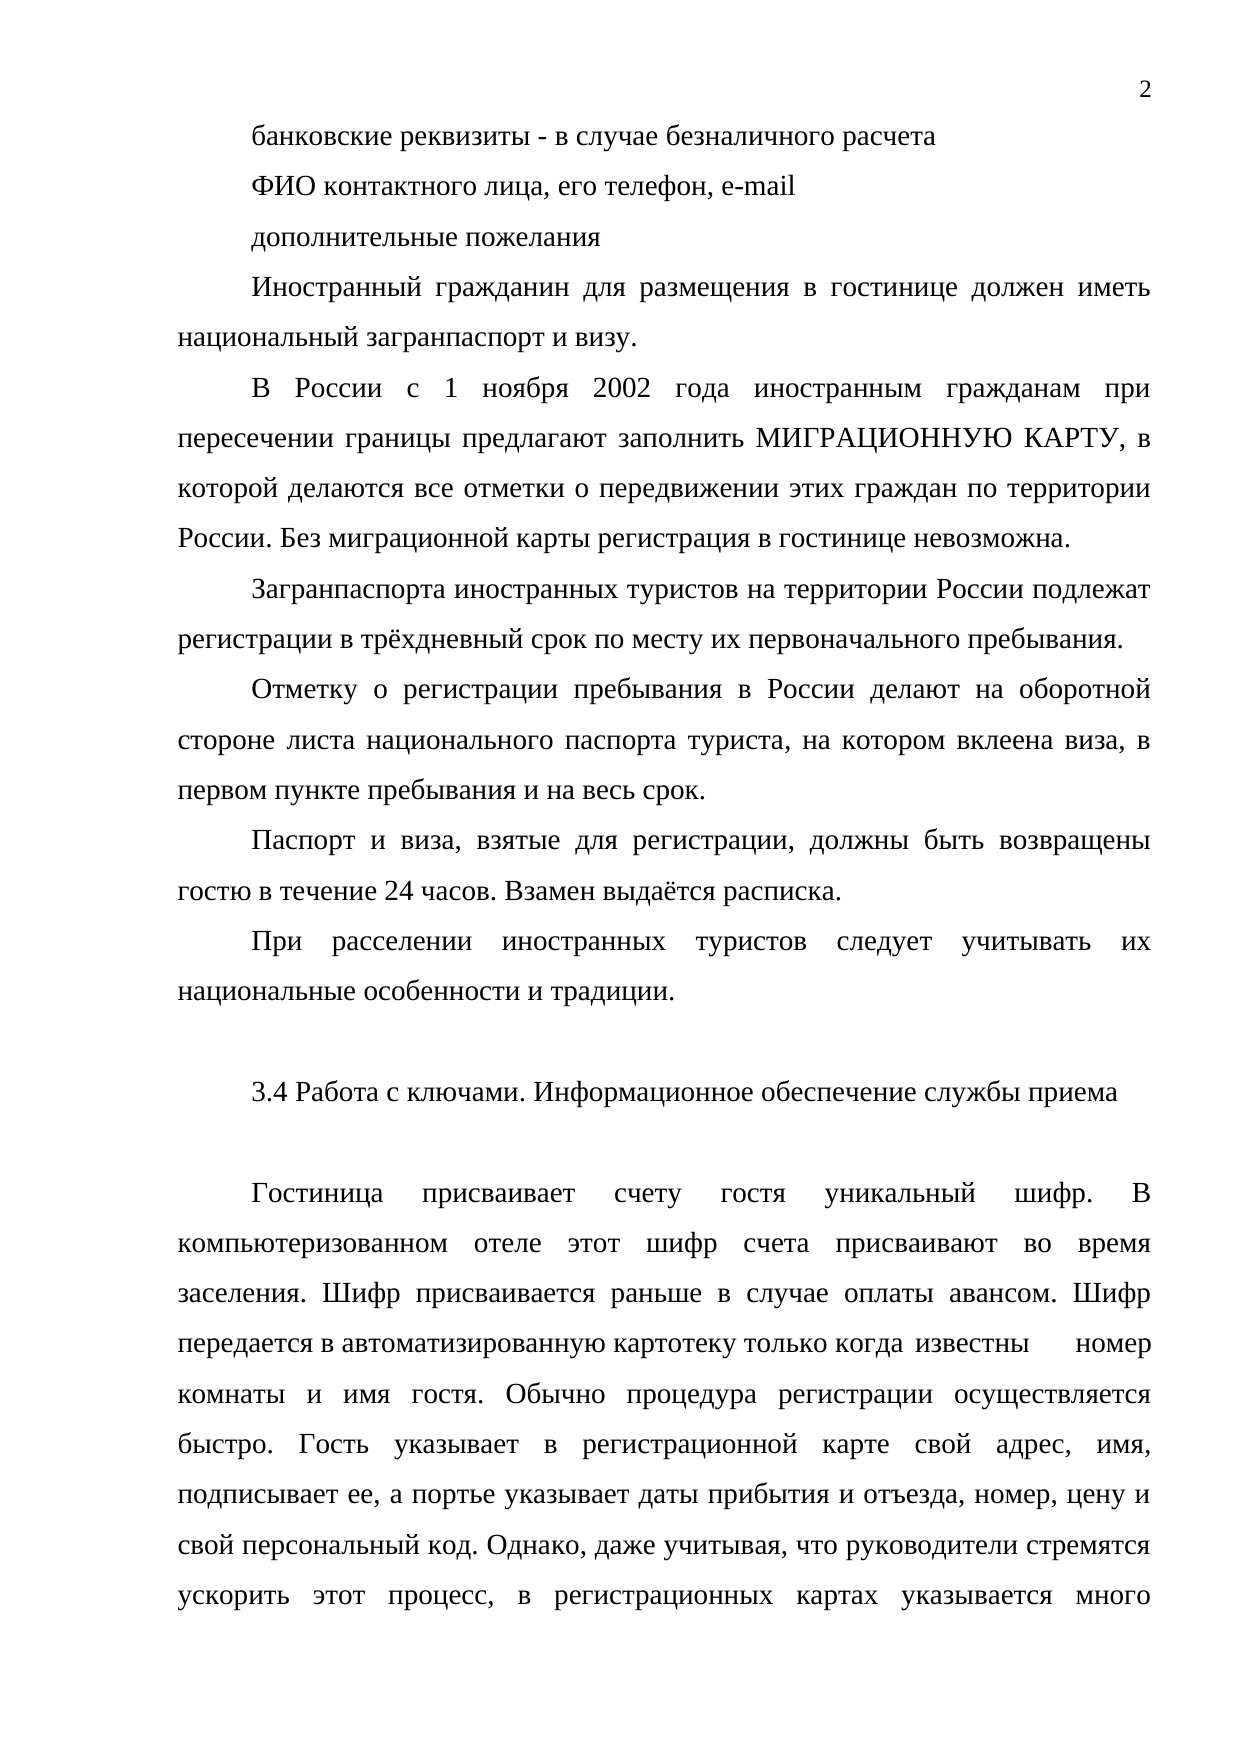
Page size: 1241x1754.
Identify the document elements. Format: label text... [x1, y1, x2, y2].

text Паспорт и виза, взятые для регистрации, должны быть возвращены гостю в течение 24 часов. Взамен выдаётся расписка. [177, 822, 1152, 906]
text Иностранный гражданин для размещения в гостинице должен иметь национальный загранпаспорт и визу. [177, 269, 1152, 353]
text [177, 1175, 1152, 1611]
text Загранпаспорта иностранных туристов на территории России подлежат регистрации в трёхдневный срок по месту их первоначального пребывания. [177, 571, 1152, 655]
text ФИО контактного лица, его телефон, e-mail [177, 168, 1152, 202]
text 3.4 Работа с ключами. Информационное обеспечение службы приема [177, 1074, 1152, 1108]
text Отметку о регистрации пребывания в России делают на оборотной стороне листа национального паспорта туриста, на котором вклеена виза, в первом пункте пребывания и на весь срок. [177, 672, 1152, 806]
text банковские реквизиты - в случае безналичного расчета [177, 118, 1152, 152]
text дополнительные пожелания [177, 219, 1152, 252]
text При расселении иностранных туристов следует учитывать их национальные особенности и традиции. [177, 923, 1152, 1007]
text В России с 1 ноября 2002 года иностранным гражданам при пересечении границы предлагают заполнить МИГРАЦИОННУЮ КАРТУ, в которой делаются все отметки о передвижении этих граждан по территории России. Без миграционной карты регистрация в гостинице невозможна. [177, 370, 1152, 554]
